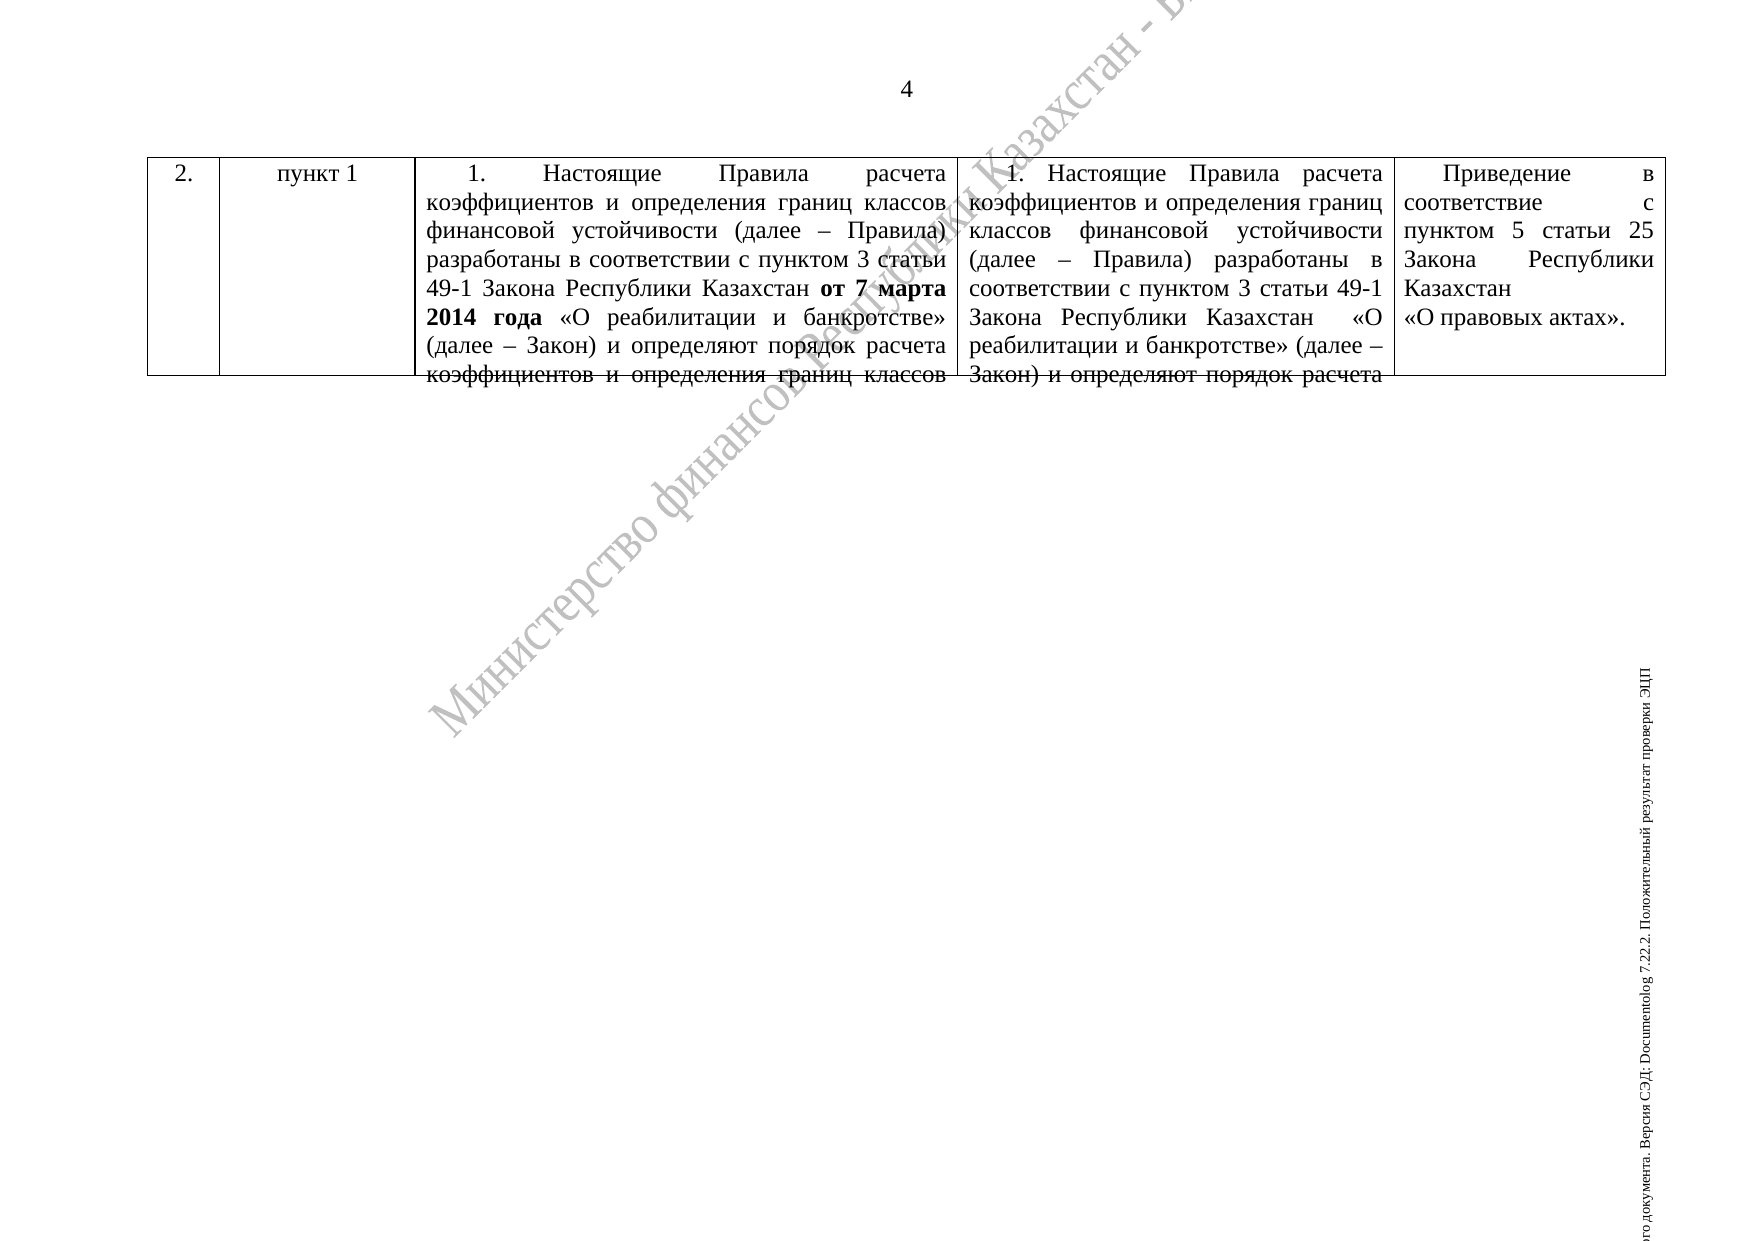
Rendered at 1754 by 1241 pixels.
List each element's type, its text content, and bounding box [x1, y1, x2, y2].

table_cell пункт 1 [220, 158, 414, 375]
table_cell Приведение в соответствие с пунктом 5 статьи 25 Закона Республики Казахстан «О правовых актах». [1395, 158, 1665, 375]
table_cell 1. Настоящие Правила расчета коэффициентов и определения границ классов финансовой устойчивости (далее – Правила) разработаны в соответствии с пунктом 3 статьи 49-1 Закона Республики Казахстан «О реабилитации и банкротстве» (далее – Закон) и определяют порядок расчета коэффициентов и определения границ классов финансовой устойчивости. [958, 158, 1394, 375]
table_cell 1. Настоящие Правила расчета коэффициентов и определения границ классов финансовой устойчивости (далее – Правила) разработаны в соответствии с пунктом 3 статьи 49-1 Закона Республики Казахстан от 7 марта 2014 года «О реабилитации и банкротстве» (далее – Закон) и определяют порядок расчета коэффициентов и определения границ классов финансовой устойчивости. [416, 158, 957, 375]
table_cell 2. [148, 158, 219, 375]
